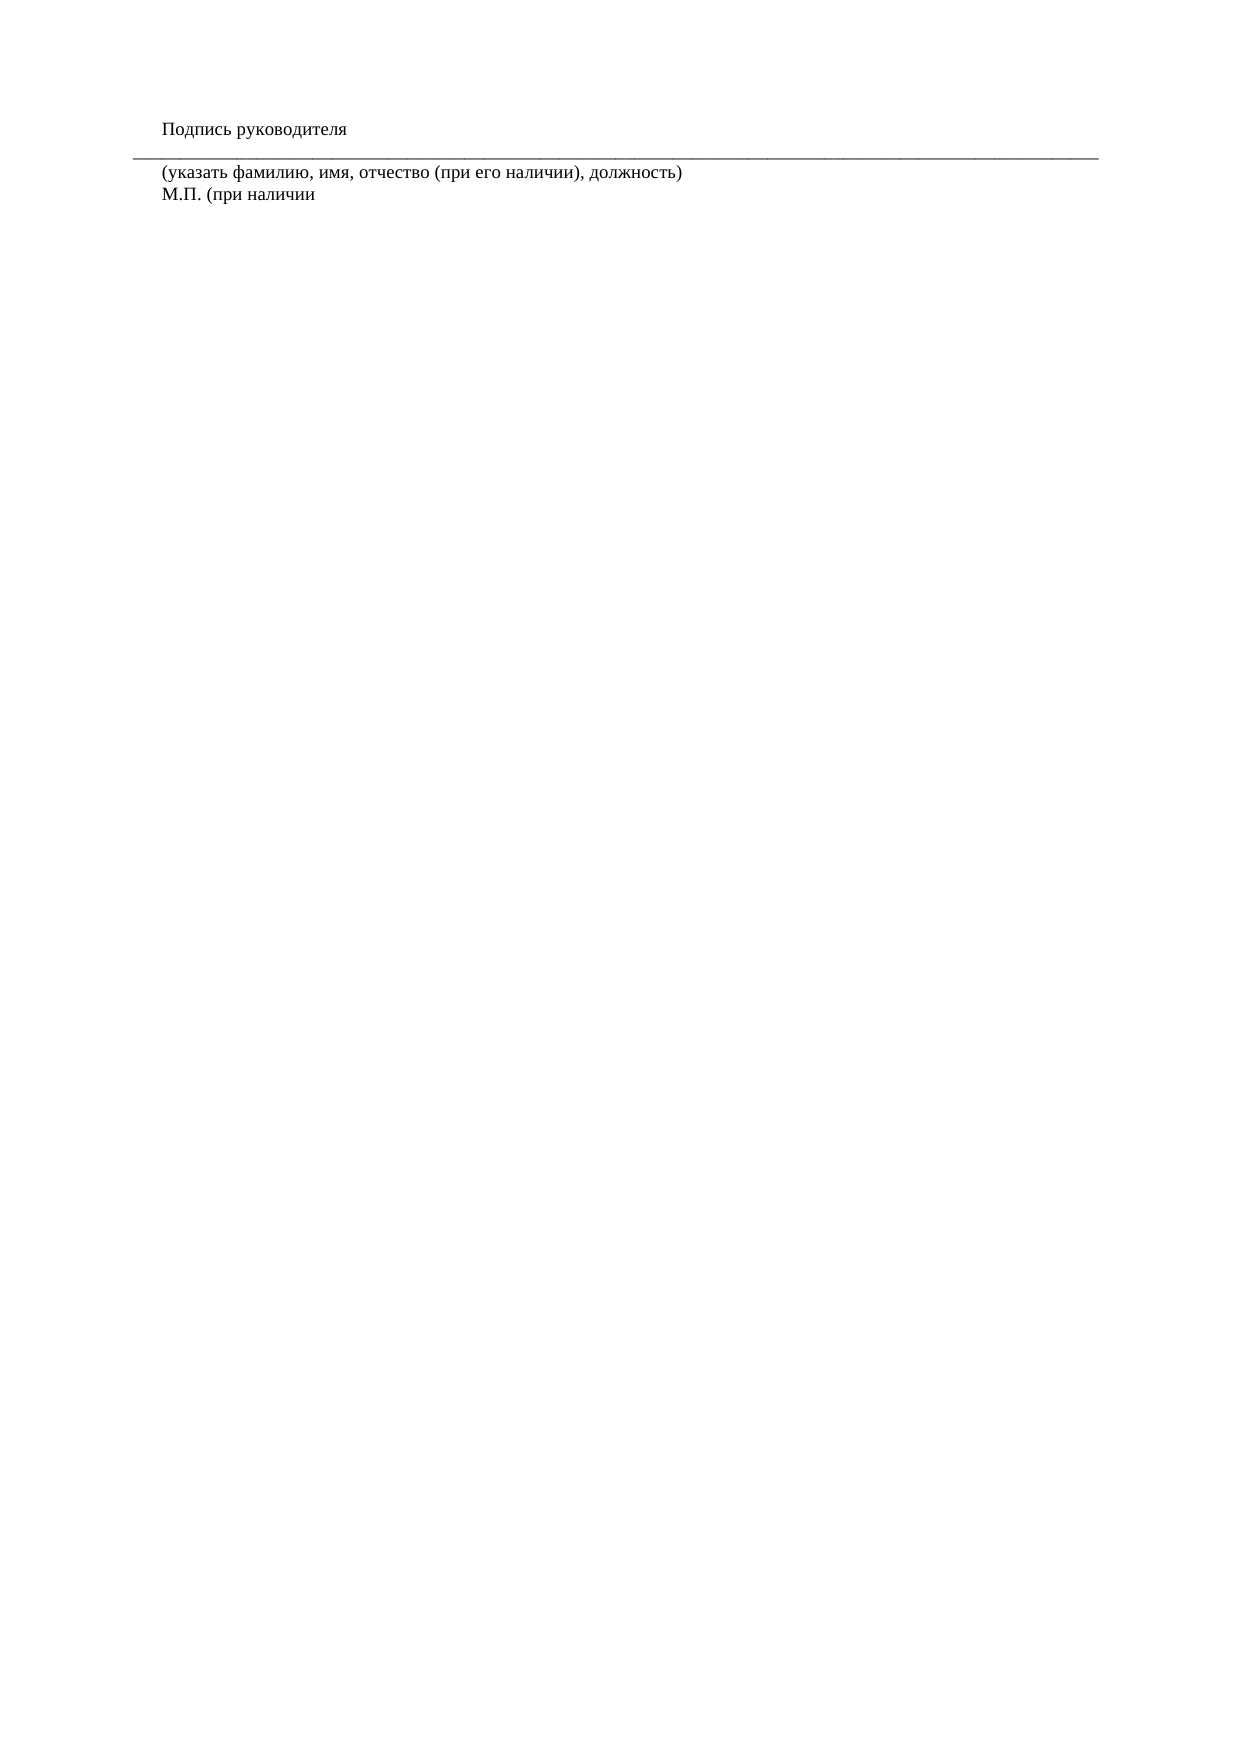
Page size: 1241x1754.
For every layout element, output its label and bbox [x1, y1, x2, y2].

text [133, 118, 1107, 204]
